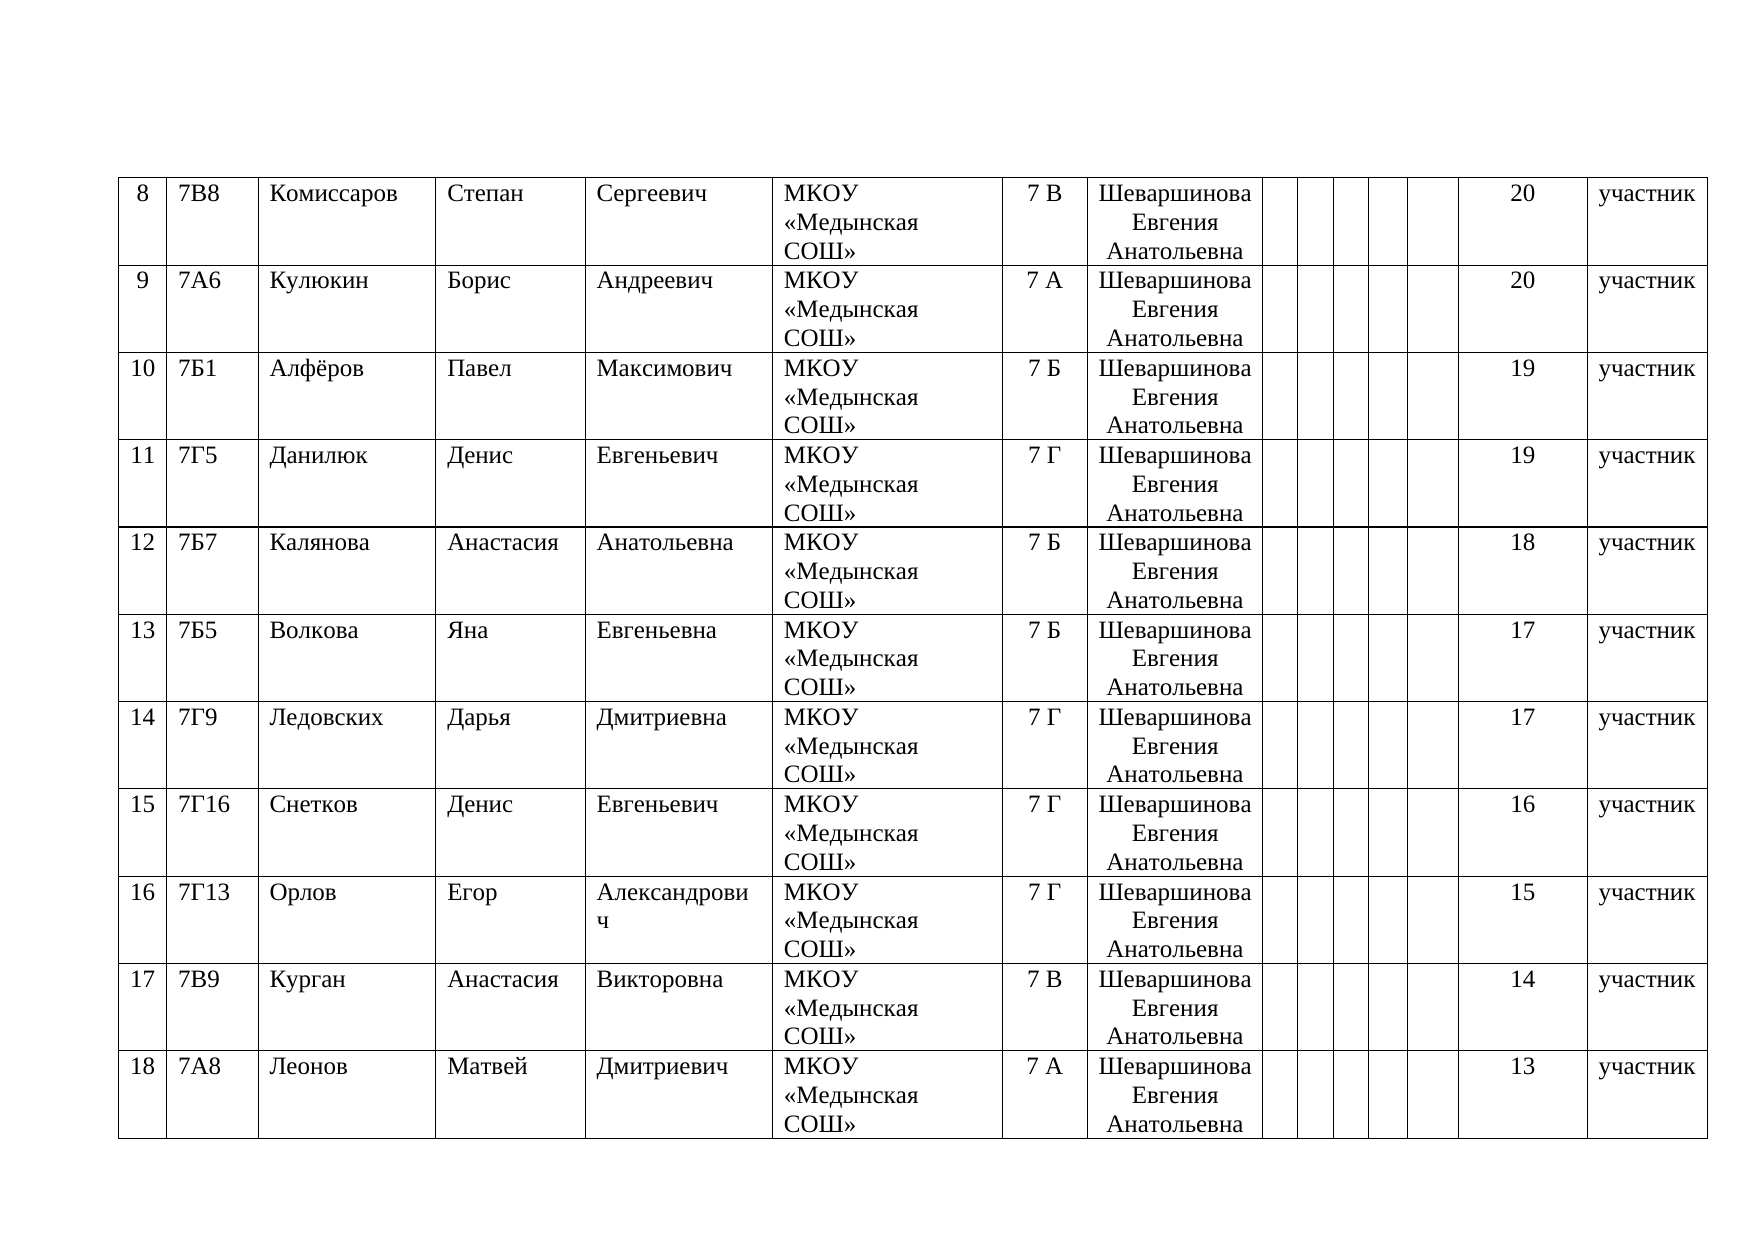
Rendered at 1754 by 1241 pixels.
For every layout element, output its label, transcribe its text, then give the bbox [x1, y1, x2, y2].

table_cell Ледовских [259, 702, 435, 788]
table_cell Волкова [259, 615, 435, 701]
table_cell участник [1588, 964, 1707, 1050]
table_cell [1408, 528, 1458, 614]
table_cell Денис [436, 789, 585, 876]
table_cell [1369, 789, 1407, 876]
table_cell участник [1588, 877, 1707, 963]
table_cell [1408, 1051, 1458, 1137]
table_cell [1298, 353, 1333, 439]
table_cell 7Г5 [167, 440, 258, 526]
table_cell [1334, 178, 1368, 264]
table_cell [1298, 266, 1333, 352]
table_cell Матвей [436, 1051, 585, 1137]
table_cell [1334, 789, 1368, 876]
table_cell Борис [436, 266, 585, 352]
table_cell 7 Г [1003, 702, 1087, 788]
table_cell [1408, 440, 1458, 526]
table_cell 7Г9 [167, 702, 258, 788]
table_cell МКОУ «Медынская СОШ» [773, 702, 1002, 788]
table_cell участник [1588, 178, 1707, 264]
table_cell 8 [119, 178, 166, 264]
table_cell участник [1588, 266, 1707, 352]
table_cell [1334, 528, 1368, 614]
table_cell [1298, 702, 1333, 788]
table_cell [1408, 266, 1458, 352]
table_cell участник [1588, 528, 1707, 614]
table_cell МКОУ «Медынская СОШ» [773, 178, 1002, 264]
table_cell [1298, 964, 1333, 1050]
table_cell [1298, 789, 1333, 876]
table_cell [1334, 353, 1368, 439]
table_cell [1088, 178, 1262, 264]
table_cell 7А8 [167, 1051, 258, 1137]
table_cell 20 [1459, 266, 1587, 352]
table_cell МКОУ «Медынская СОШ» [773, 877, 1002, 963]
table_cell участник [1588, 440, 1707, 526]
table_cell [1263, 615, 1297, 701]
table_cell [1263, 789, 1297, 876]
table_cell [1334, 440, 1368, 526]
table_cell Викторовна [586, 964, 772, 1050]
table_cell участник [1588, 615, 1707, 701]
table_cell [1408, 353, 1458, 439]
table_cell 13 [119, 615, 166, 701]
table_cell Шеваршинова Евгения Анатольевна [1088, 440, 1262, 526]
table_cell [1369, 266, 1407, 352]
table_cell 9 [119, 266, 166, 352]
table_cell МКОУ «Медынская СОШ» [773, 528, 1002, 614]
table_cell 17 [1459, 702, 1587, 788]
table_cell 7 В [1003, 178, 1087, 264]
table_cell Александрович [586, 877, 772, 963]
table_cell [1408, 178, 1458, 264]
table_cell [1369, 528, 1407, 614]
table_cell 17 [119, 964, 166, 1050]
table_cell Анастасия [436, 528, 585, 614]
table_cell [1298, 615, 1333, 701]
table_cell [1298, 528, 1333, 614]
table_cell [1369, 178, 1407, 264]
table_cell Шеваршинова Евгения Анатольевна [1088, 789, 1262, 876]
table_cell [1263, 266, 1297, 352]
table_cell 7Б5 [167, 615, 258, 701]
table_cell [1408, 702, 1458, 788]
table_cell 7 В [1003, 964, 1087, 1050]
table_cell Евгеньевич [586, 440, 772, 526]
table_cell [1298, 1051, 1333, 1137]
table_cell [1369, 1051, 1407, 1137]
table_cell Шеваршинова Евгения Анатольевна [1088, 877, 1262, 963]
table_cell 18 [119, 1051, 166, 1137]
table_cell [1088, 1051, 1262, 1137]
table_cell Евгеньевна [586, 615, 772, 701]
table_cell [1408, 877, 1458, 963]
table_cell Дарья [436, 702, 585, 788]
table_cell [1334, 877, 1368, 963]
table_cell 19 [1459, 353, 1587, 439]
table_cell 13 [1459, 1051, 1587, 1137]
table_cell МКОУ «Медынская СОШ» [773, 789, 1002, 876]
table_cell Леонов [259, 1051, 435, 1137]
table_cell Степан [436, 178, 585, 264]
table_cell [1408, 615, 1458, 701]
table_cell МКОУ «Медынская СОШ» [773, 964, 1002, 1050]
table_cell [1263, 353, 1297, 439]
table_cell 7 Б [1003, 615, 1087, 701]
table_cell [1369, 440, 1407, 526]
table_cell [1408, 789, 1458, 876]
table_cell 15 [1459, 877, 1587, 963]
table_cell участник [1588, 702, 1707, 788]
table_cell 15 [119, 789, 166, 876]
table_cell 14 [1459, 964, 1587, 1050]
table_cell [1334, 1051, 1368, 1137]
table_cell [1263, 528, 1297, 614]
table_cell 7В8 [167, 178, 258, 264]
table_cell [1263, 964, 1297, 1050]
table_cell 7 Г [1003, 440, 1087, 526]
table_cell Шеваршинова Евгения Анатольевна [1088, 528, 1262, 614]
table_cell [1369, 877, 1407, 963]
table_cell Сергеевич [586, 178, 772, 264]
table_cell [1298, 178, 1333, 264]
table_cell 7В9 [167, 964, 258, 1050]
table_cell Анастасия [436, 964, 585, 1050]
table_cell Анатольевна [586, 528, 772, 614]
table_cell Шеваршинова Евгения Анатольевна [1088, 615, 1262, 701]
table_cell Дмитриевна [586, 702, 772, 788]
table_cell МКОУ «Медынская СОШ» [773, 615, 1002, 701]
table_cell [1369, 353, 1407, 439]
table_cell Орлов [259, 877, 435, 963]
table_cell 7Б1 [167, 353, 258, 439]
table_cell Андреевич [586, 266, 772, 352]
table_cell [1334, 702, 1368, 788]
table_cell 12 [119, 528, 166, 614]
table_cell [1408, 964, 1458, 1050]
table_cell Дмитриевич [586, 1051, 772, 1137]
table_cell 7 Б [1003, 353, 1087, 439]
table_cell Калянова [259, 528, 435, 614]
table_cell 7Г13 [167, 877, 258, 963]
table_cell [1298, 877, 1333, 963]
table_cell [1369, 964, 1407, 1050]
table_cell МКОУ «Медынская СОШ» [773, 440, 1002, 526]
table_cell 7 Б [1003, 528, 1087, 614]
table_cell Денис [436, 440, 585, 526]
table_cell Шеваршинова Евгения Анатольевна [1088, 964, 1262, 1050]
table_cell 10 [119, 353, 166, 439]
table_cell МКОУ «Медынская СОШ» [773, 353, 1002, 439]
table_cell Яна [436, 615, 585, 701]
table_cell Павел [436, 353, 585, 439]
table_cell [1334, 266, 1368, 352]
table_cell МКОУ «Медынская СОШ» [773, 266, 1002, 352]
table_cell 7А6 [167, 266, 258, 352]
table_cell 7 Г [1003, 877, 1087, 963]
table_cell 16 [119, 877, 166, 963]
table_cell 17 [1459, 615, 1587, 701]
table_cell Евгеньевич [586, 789, 772, 876]
table_cell 20 [1459, 178, 1587, 264]
table_cell участник [1588, 1051, 1707, 1137]
table_cell Шеваршинова Евгения Анатольевна [1088, 702, 1262, 788]
table_cell Алфёров [259, 353, 435, 439]
table_cell [1263, 1051, 1297, 1137]
table_cell 7Б7 [167, 528, 258, 614]
table_cell [1298, 440, 1333, 526]
table_cell [1334, 964, 1368, 1050]
table_cell 7 А [1003, 1051, 1087, 1137]
table_cell [1369, 702, 1407, 788]
table_cell 7 Г [1003, 789, 1087, 876]
table_cell Шеваршинова Евгения Анатольевна [1088, 266, 1262, 352]
table_cell участник [1588, 789, 1707, 876]
table_cell [1263, 178, 1297, 264]
table_cell 7Г16 [167, 789, 258, 876]
table_cell участник [1588, 353, 1707, 439]
table_cell Снетков [259, 789, 435, 876]
table_cell 7 А [1003, 266, 1087, 352]
table_cell Комиссаров [259, 178, 435, 264]
table_cell [1263, 877, 1297, 963]
table_cell [1334, 615, 1368, 701]
table_cell [1263, 702, 1297, 788]
table_cell Максимович [586, 353, 772, 439]
table_cell 14 [119, 702, 166, 788]
table_cell Данилюк [259, 440, 435, 526]
table_cell [1369, 615, 1407, 701]
table_cell [1263, 440, 1297, 526]
table_cell Кулюкин [259, 266, 435, 352]
table_cell Шеваршинова Евгения Анатольевна [1088, 353, 1262, 439]
table_cell Курган [259, 964, 435, 1050]
table_cell 19 [1459, 440, 1587, 526]
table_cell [773, 1051, 1002, 1137]
table_cell 18 [1459, 528, 1587, 614]
table_cell 11 [119, 440, 166, 526]
table_cell Егор [436, 877, 585, 963]
table_cell 16 [1459, 789, 1587, 876]
